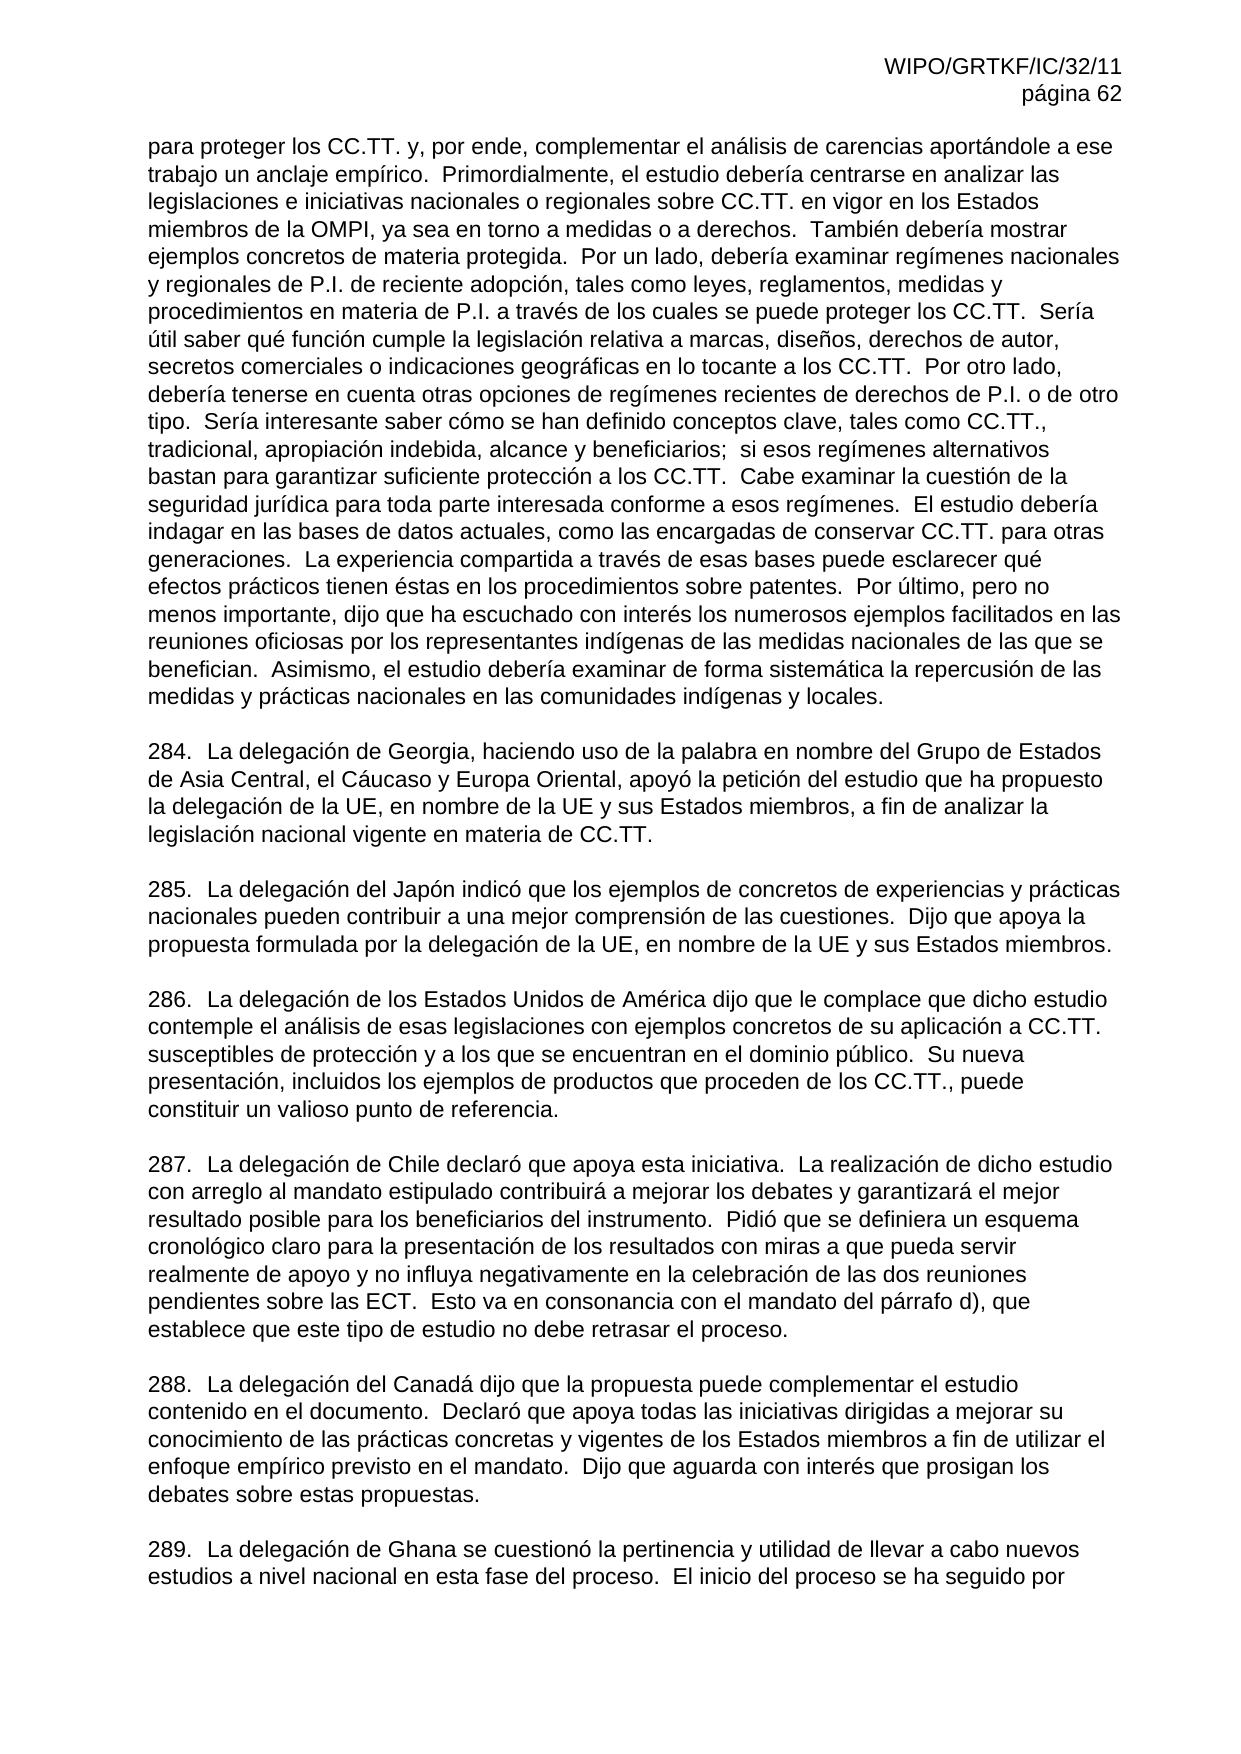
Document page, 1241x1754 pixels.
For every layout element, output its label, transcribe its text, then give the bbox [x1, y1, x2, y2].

list La delegación de los Estados Unidos de América dijo que le complace que dicho estudio contemple el análisis de esas legislaciones con ejemplos concretos de su aplicación a CC.TT. susceptibles de protección y a los que se encuentran en el dominio público. Su nueva presentación, incluidos los ejemplos de productos que proceden de los CC.TT., puede constituir un valioso punto de referencia. [148, 985, 1122, 1122]
list La delegación de Chile declaró que apoya esta iniciativa. La realización de dicho estudio con arreglo al mandato estipulado contribuirá a mejorar los debates y garantizará el mejor resultado posible para los beneficiarios del instrumento. Pidió que se definiera un esquema cronológico claro para la presentación de los resultados con miras a que pueda servir realmente de apoyo y no influya negativamente en la celebración de las dos reuniones pendientes sobre las ECT. Esto va en consonancia con el mandato del párrafo d), que establece que este tipo de estudio no debe retrasar el proceso. [148, 1150, 1122, 1342]
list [148, 1535, 1122, 1590]
list La delegación del Japón indicó que los ejemplos de concretos de experiencias y prácticas nacionales pueden contribuir a una mejor comprensión de las cuestiones. Dijo que apoya la propuesta formulada por la delegación de la UE, en nombre de la UE y sus Estados miembros. [148, 875, 1122, 957]
list La delegación del Canadá dijo que la propuesta puede complementar el estudio contenido en el documento. Declaró que apoya todas las iniciativas dirigidas a mejorar su conocimiento de las prácticas concretas y vigentes de los Estados miembros a fin de utilizar el enfoque empírico previsto en el mandato. Dijo que aguarda con interés que prosigan los debates sobre estas propuestas. [148, 1370, 1122, 1507]
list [148, 132, 1122, 710]
list La delegación de Georgia, haciendo uso de la palabra en nombre del Grupo de Estados de Asia Central, el Cáucaso y Europa Oriental, apoyó la petición del estudio que ha propuesto la delegación de la UE, en nombre de la UE y sus Estados miembros, a fin de analizar la legislación nacional vigente en materia de CC.TT. [148, 737, 1122, 847]
